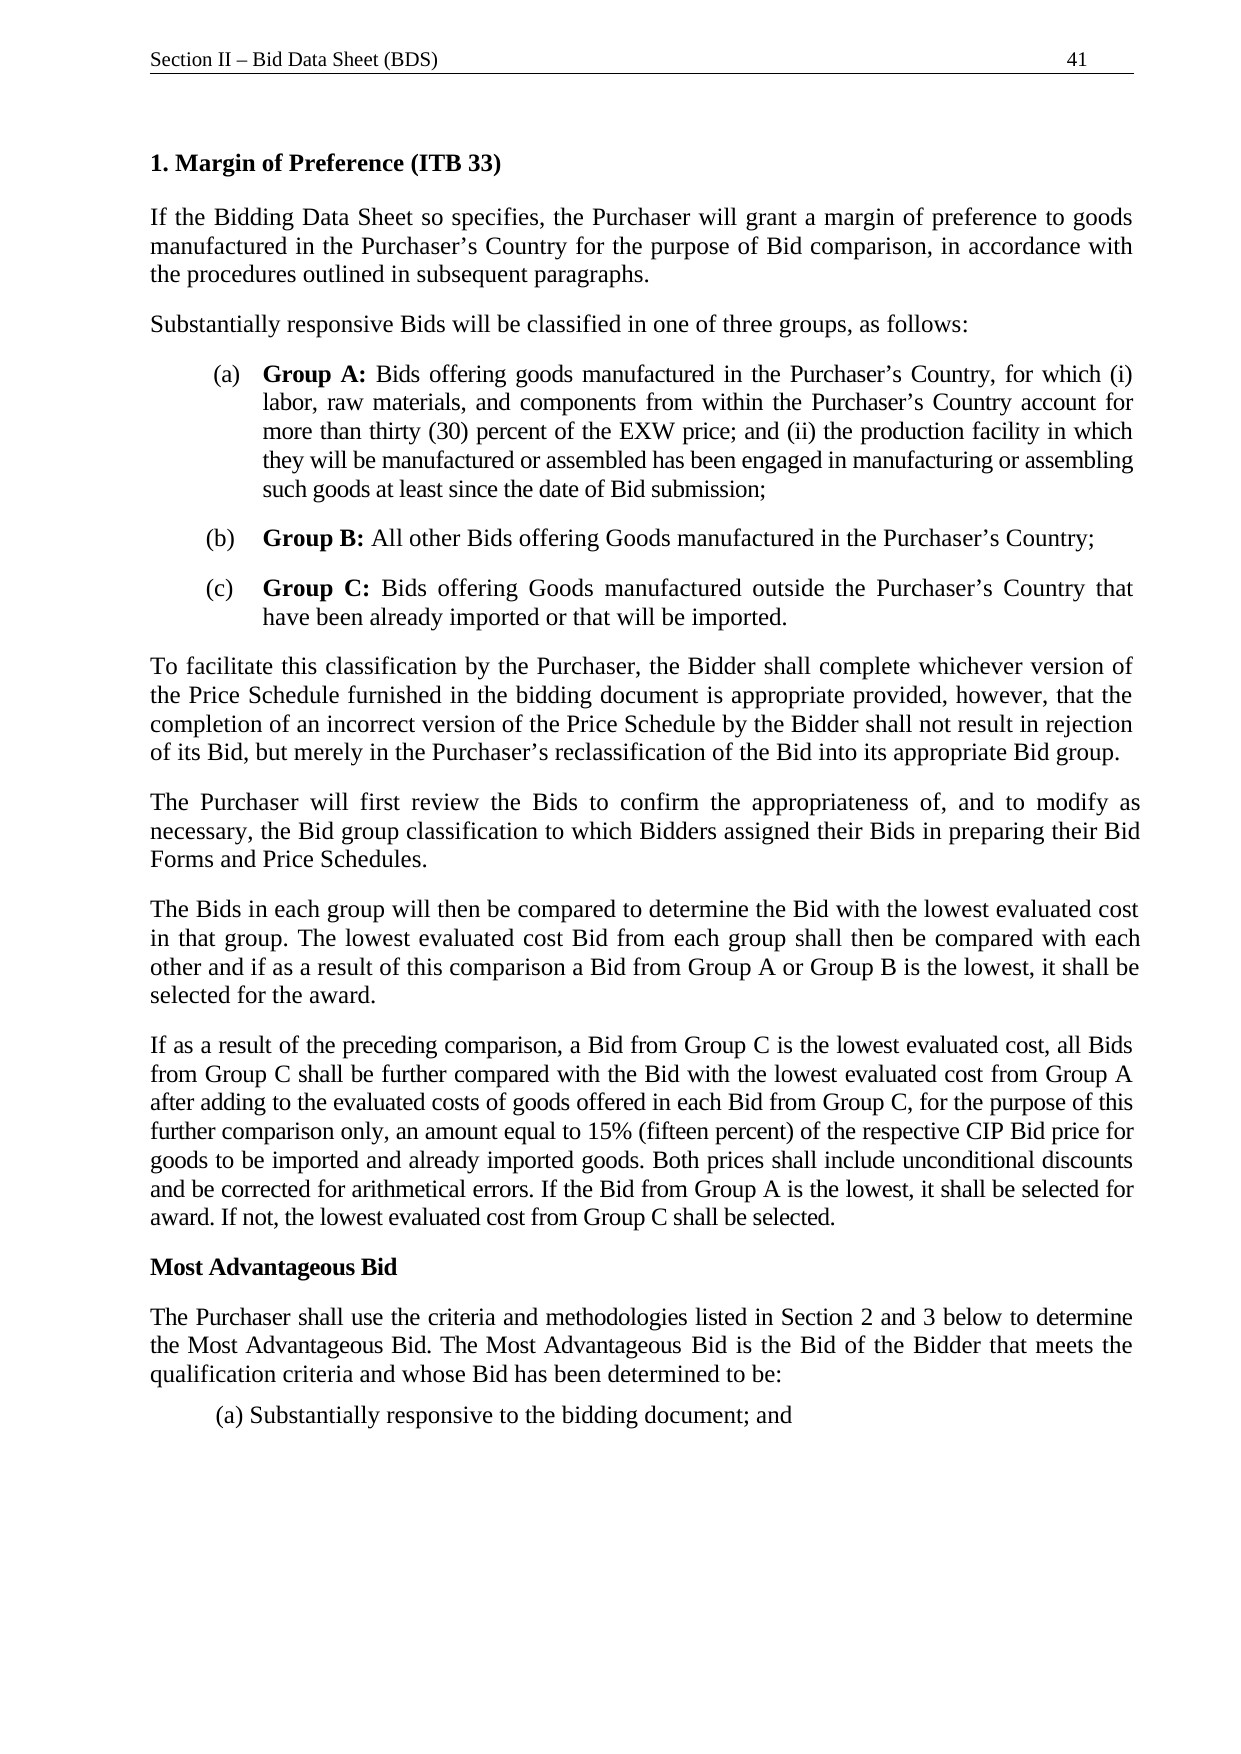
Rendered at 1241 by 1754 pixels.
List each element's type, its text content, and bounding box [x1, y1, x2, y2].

text (c) Group C: Bids offering Goods manufactured outside the Purchaser’s Country that have been already imported or that will be imported. [206, 573, 1134, 630]
text (a) Substantially responsive to the bidding document; and [209, 1400, 1134, 1429]
text The Bids in each group will then be compared to determine the Bid with the lowest evaluated cost in that group. The lowest evaluated cost Bid from each group shall then be compared with each other and if as a result of this comparison a Bid from Group A or Group B is the lowest, it shall be selected for the award. [150, 894, 1141, 1009]
text If the Bidding Data Sheet so specifies, the Purchaser will grant a margin of preference to goods manufactured in the Purchaser’s Country for the purpose of Bid comparison, in accordance with the procedures outlined in subsequent paragraphs. [150, 202, 1134, 288]
text The Purchaser shall use the criteria and methodologies listed in Section 2 and 3 below to determine the Most Advantageous Bid. The Most Advantageous Bid is the Bid of the Bidder that meets the qualification criteria and whose Bid has been determined to be: [150, 1302, 1134, 1388]
text (a) Group A: Bids offering goods manufactured in the Purchaser’s Country, for which (i) labor, raw materials, and components from within the Purchaser’s Country account for more than thirty (30) percent of the EXW price; and (ii) the production facility in which they will be manufactured or assembled has been engaged in manufacturing or assembling such goods at least since the date of Bid submission; [213, 359, 1134, 502]
text (b) Group B: All other Bids offering Goods manufactured in the Purchaser’s Country; [206, 523, 1134, 552]
text Most Advantageous Bid [150, 1252, 1134, 1281]
subtitle 1. Margin of Preference (ITB 33) [150, 148, 1134, 177]
text If as a result of the preceding comparison, a Bid from Group C is the lowest evaluated cost, all Bids from Group C shall be further compared with the Bid with the lowest evaluated cost from Group A after adding to the evaluated costs of goods offered in each Bid from Group C, for the purpose of this further comparison only, an amount equal to 15% (fifteen percent) of the respective CIP Bid price for goods to be imported and already imported goods. Both prices shall include unconditional discounts and be corrected for arithmetical errors. If the Bid from Group A is the lowest, it shall be selected for award. If not, the lowest evaluated cost from Group C shall be selected. [150, 1030, 1134, 1231]
text Substantially responsive Bids will be classified in one of three groups, as follows: [150, 309, 1134, 338]
text The Purchaser will first review the Bids to confirm the appropriateness of, and to modify as necessary, the Bid group classification to which Bidders assigned their Bids in preparing their Bid Forms and Price Schedules. [150, 787, 1141, 873]
text To facilitate this classification by the Purchaser, the Bidder shall complete whichever version of the Price Schedule furnished in the bidding document is appropriate provided, however, that the completion of an incorrect version of the Price Schedule by the Bidder shall not result in rejection of its Bid, but merely in the Purchaser’s reclassification of the Bid into its appropriate Bid group. [150, 651, 1134, 766]
